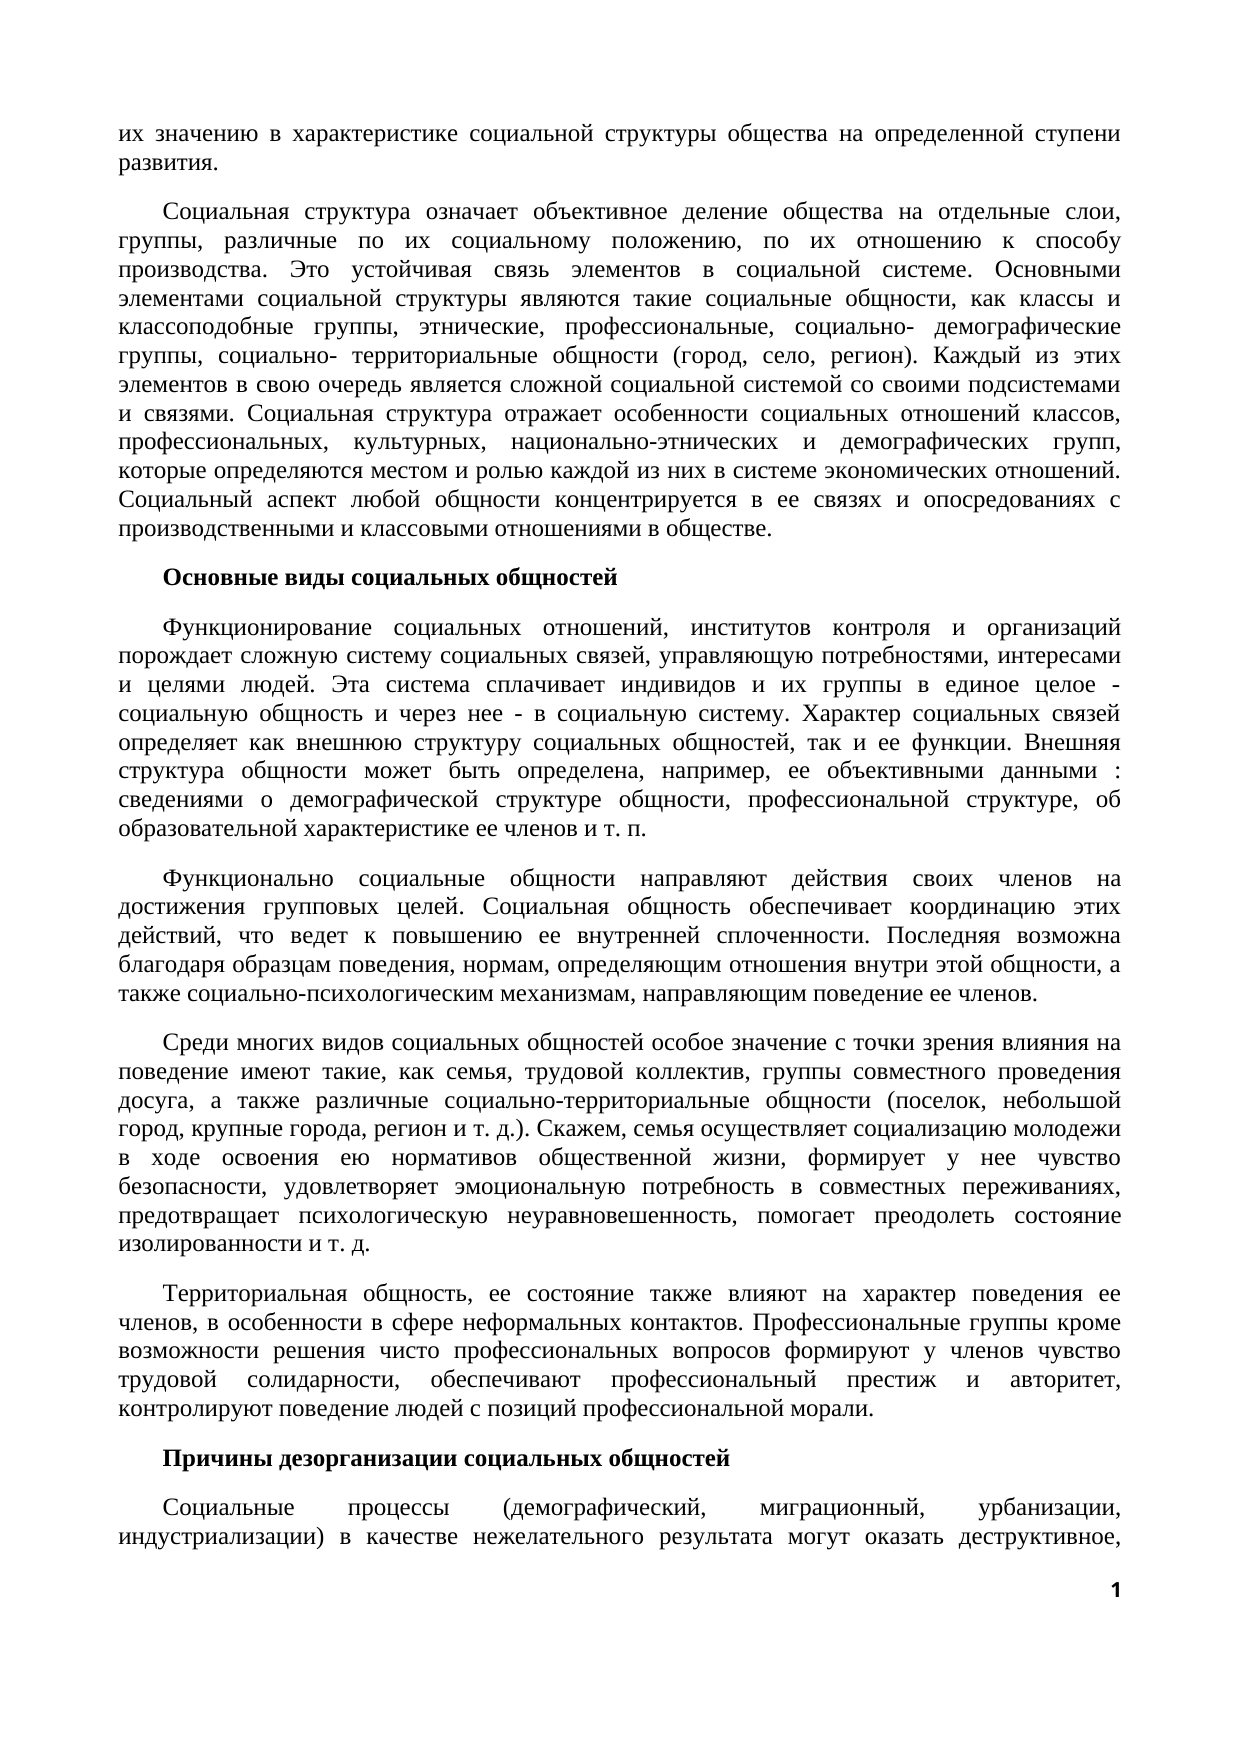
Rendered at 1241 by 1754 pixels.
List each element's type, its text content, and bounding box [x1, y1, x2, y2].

text Основные виды социальных общностей [118, 562, 1122, 591]
text Функционально социальные общности направляют действия своих членов на достижения групповых целей. Социальная общность обеспечивает координацию этих действий, что ведет к повышению ее внутренней сплоченности. Последняя возможна благодаря образцам поведения, нормам, определяющим отношения внутри этой общности, а также социально-психологическим механизмам, направляющим поведение ее членов. [118, 863, 1122, 1006]
text Среди многих видов социальных общностей особое значение с точки зрения влияния на поведение имеют такие, как семья, трудовой коллектив, группы совместного проведения досуга, а также различные социально-территориальные общности (поселок, небольшой город, крупные города, регион и т. д.). Скажем, семья осуществляет социализацию молодежи в ходе освоения ею нормативов общественной жизни, формирует у нее чувство безопасности, удовлетворяет эмоциональную потребность в совместных переживаниях, предотвращает психологическую неуравновешенность, помогает преодолеть состояние изолированности и т. д. [118, 1027, 1122, 1257]
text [118, 118, 1122, 176]
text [118, 1492, 1122, 1550]
text Социальная структура означает объективное деление общества на отдельные слои, группы, различные по их социальному положению, по их отношению к способу производства. Это устойчивая связь элементов в социальной системе. Основными элементами социальной структуры являются такие социальные общности, как классы и классоподобные группы, этнические, профессиональные, социально- демографические группы, социально- территориальные общности (город, село, регион). Каждый из этих элементов в свою очередь является сложной социальной системой со своими подсистемами и связями. Социальная структура отражает особенности социальных отношений классов, профессиональных, культурных, национально-этнических и демографических групп, которые определяются местом и ролью каждой из них в системе экономических отношений. Социальный аспект любой общности концентрируется в ее связях и опосредованиях с производственными и классовыми отношениями в обществе. [118, 196, 1122, 541]
text Функционирование социальных отношений, институтов контроля и организаций порождает сложную систему социальных связей, управляющую потребностями, интересами и целями людей. Эта система сплачивает индивидов и их группы в единое целое - социальную общность и через нее - в социальную систему. Характер социальных связей определяет как внешнюю структуру социальных общностей, так и ее функции. Внешняя структура общности может быть определена, например, ее объективными данными : сведениями о демографической структуре общности, профессиональной структуре, об образовательной характеристике ее членов и т. п. [118, 612, 1122, 842]
text Территориальная общность, ее состояние также влияют на характер поведения ее членов, в особенности в сфере неформальных контактов. Профессиональные группы кроме возможности решения чисто профессиональных вопросов формируют у членов чувство трудовой солидарности, обеспечивают профессиональный престиж и авторитет, контролируют поведение людей с позиций профессиональной морали. [118, 1278, 1122, 1422]
text Причины дезорганизации социальных общностей [118, 1443, 1122, 1471]
